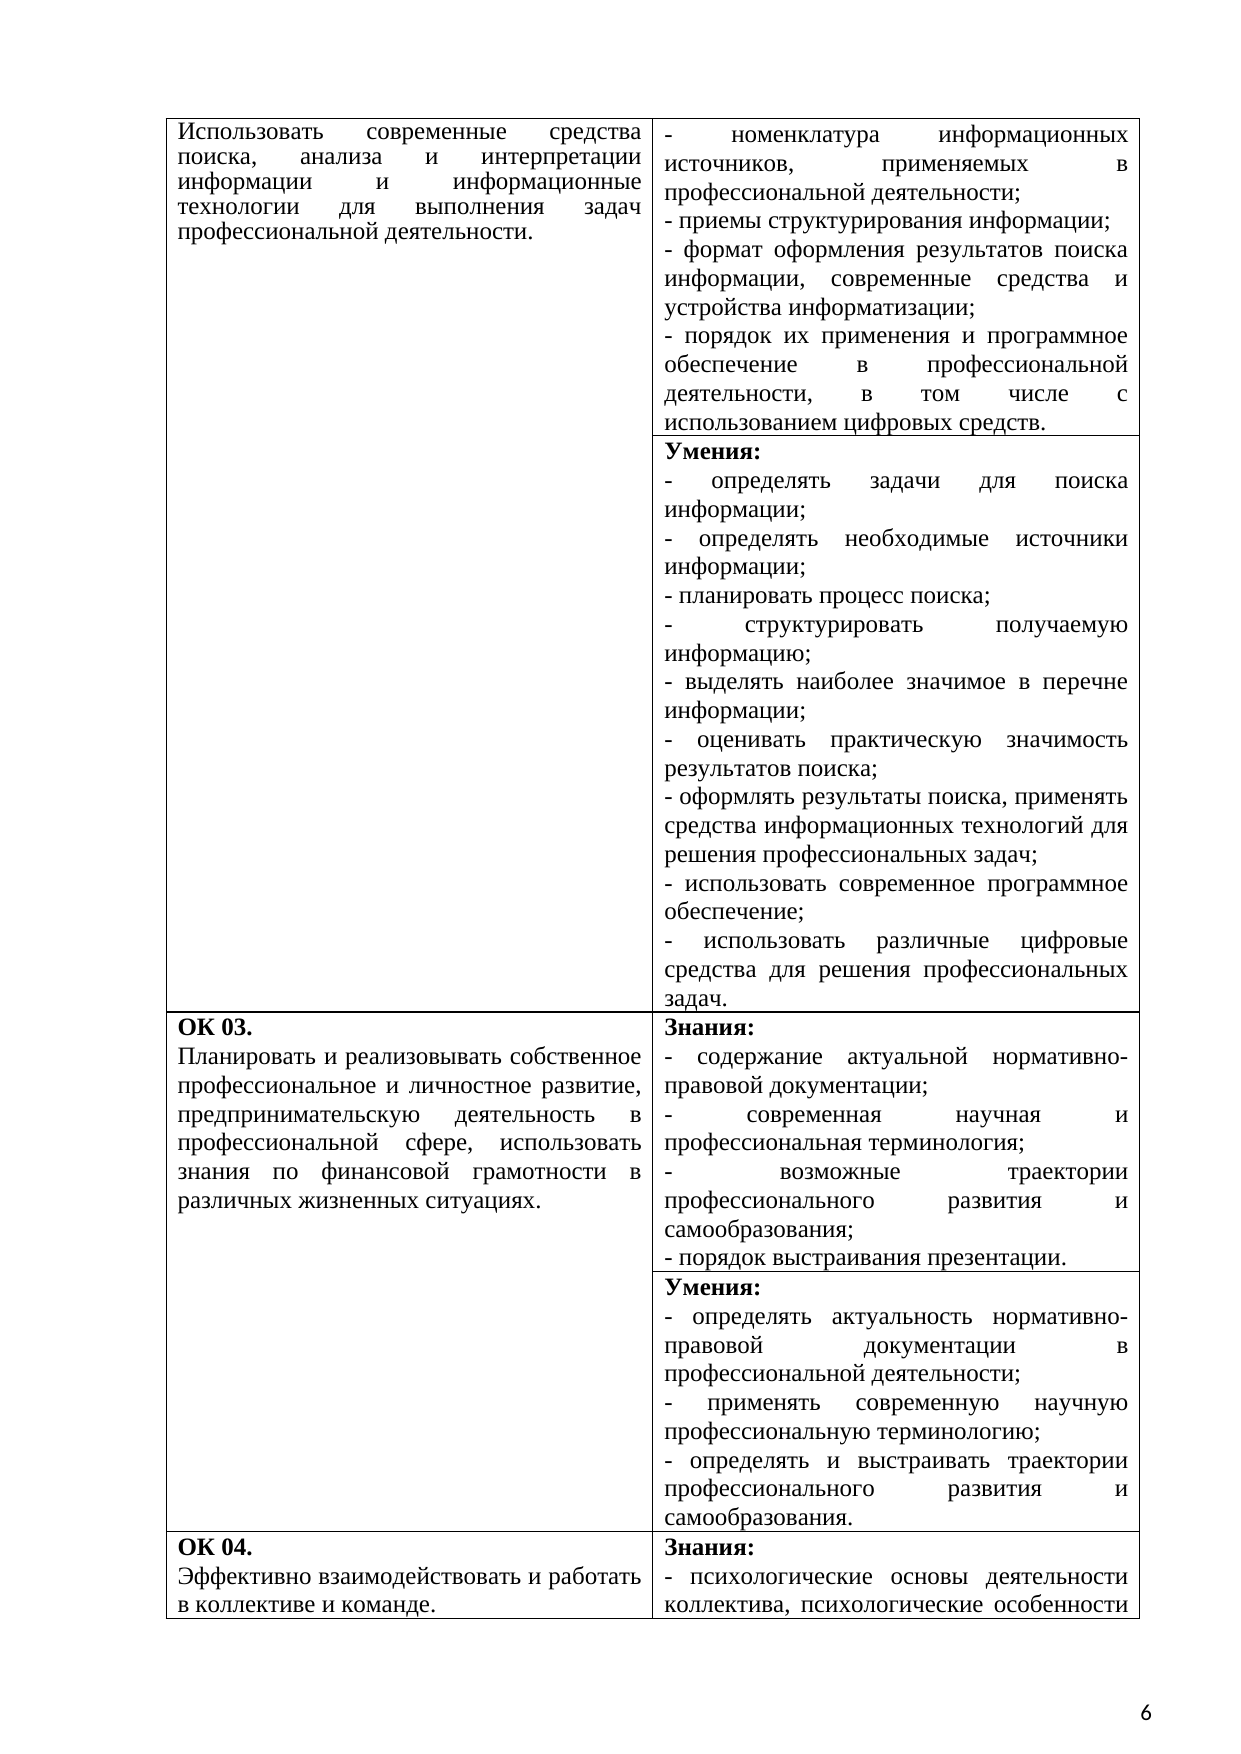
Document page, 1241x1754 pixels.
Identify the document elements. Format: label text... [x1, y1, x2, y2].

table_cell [653, 119, 1139, 435]
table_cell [167, 1532, 652, 1618]
table_cell Умения: - определять актуальность нормативно-правовой документации в профессиональной деятельности; - применять современную научную профессиональную терминологию; - определять и выстраивать траектории профессионального развития и самообразования. [653, 1272, 1139, 1531]
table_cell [167, 119, 652, 1011]
table_cell Умения: - определять задачи для поиска информации; - определять необходимые источники информации; - планировать процесс поиска; - структурировать получаемую информацию; - выделять наиболее значимое в перечне информации; - оценивать практическую значимость результатов поиска; - оформлять результаты поиска, применять средства информационных технологий для решения профессиональных задач; - использовать современное программное обеспечение; - использовать различные цифровые средства для решения профессиональных задач. [653, 436, 1139, 1011]
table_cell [653, 1532, 1139, 1618]
table_cell ОК 03. Планировать и реализовывать собственное профессиональное и личностное развитие, предпринимательскую деятельность в профессиональной сфере, использовать знания по финансовой грамотности в различных жизненных ситуациях. [167, 1013, 652, 1531]
table_cell Знания: - содержание актуальной нормативно-правовой документации; - современная научная и профессиональная терминология; - возможные траектории профессионального развития и самообразования; - порядок выстраивания презентации. [653, 1013, 1139, 1271]
